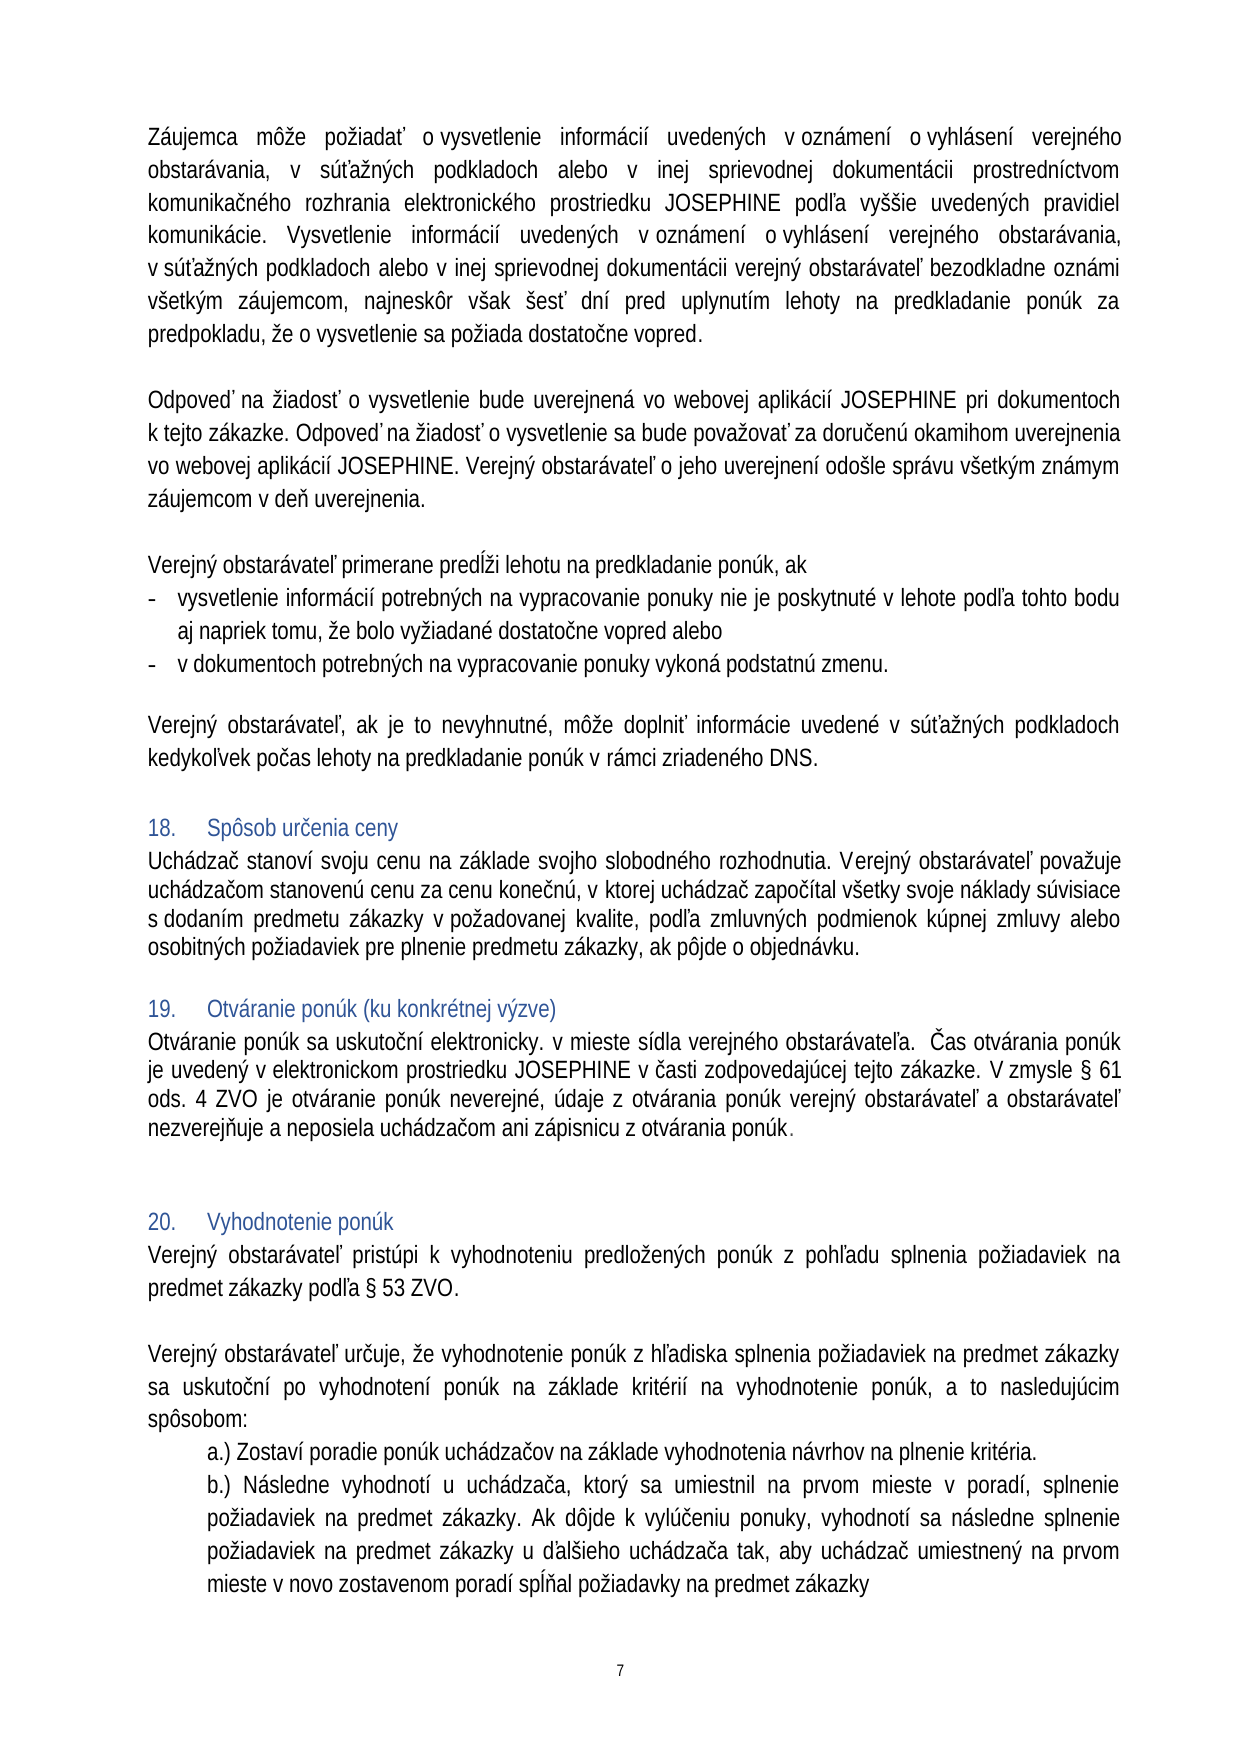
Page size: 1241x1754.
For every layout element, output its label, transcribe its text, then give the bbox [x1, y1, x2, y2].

list Otváranie ponúk sa uskutoční elektronicky. v mieste sídla verejného obstarávateľa. Čas otvárania ponúk je uvedený v elektronickom prostriedku JOSEPHINE v časti zodpovedajúcej tejto zákazke. V zmysle § 61 ods. 4 ZVO je otváranie ponúk neverejné, údaje z otvárania ponúk verejný obstarávateľ a obstarávateľ nezverejňuje a neposiela uchádzačom ani zápisnicu z otvárania ponúk. [148, 1027, 1122, 1141]
text Verejný obstarávateľ určuje, že vyhodnotenie ponúk z hľadiska splnenia požiadaviek na predmet zákazky sa uskutoční po vyhodnotení ponúk na základe kritérií na vyhodnotenie ponúk, a to nasledujúcim spôsobom: [148, 1338, 1122, 1433]
text Záujemca môže požiadať o vysvetlenie informácií uvedených v oznámení o vyhlásení verejného obstarávania, v súťažných podkladoch alebo v inej sprievodnej dokumentácii prostredníctvom komunikačného rozhrania elektronického prostriedku JOSEPHINE podľa vyššie uvedených pravidiel komunikácie. Vysvetlenie informácií uvedených v oznámení o vyhlásení verejného obstarávania, v súťažných podkladoch alebo v inej sprievodnej dokumentácii verejný obstarávateľ bezodkladne oznámi všetkým záujemcom, najneskôr však šesť dní pred uplynutím lehoty na predkladanie ponúk za predpokladu, že o vysvetlenie sa požiada dostatočne vopred. [148, 122, 1122, 348]
list Verejný obstarávateľ pristúpi k vyhodnoteniu predložených ponúk z pohľadu splnenia požiadaviek na predmet zákazky podľa § 53 ZVO. [148, 1240, 1122, 1301]
list vysvetlenie informácií potrebných na vypracovanie ponuky nie je poskytnuté v lehote podľa tohto bodu aj napriek tomu, že bolo vyžiadané dostatočne vopred alebo [148, 583, 1122, 644]
list b.) Následne vyhodnotí u uchádzača, ktorý sa umiestnil na prvom mieste v poradí, splnenie požiadaviek na predmet zákazky. Ak dôjde k vylúčeniu ponuky, vyhodnotí sa následne splnenie požiadaviek na predmet zákazky u ďalšieho uchádzača tak, aby uchádzač umiestnený na prvom mieste v novo zostavenom poradí spĺňal požiadavky na predmet zákazky [207, 1470, 1122, 1598]
list v dokumentoch potrebných na vypracovanie ponuky vykoná podstatnú zmenu. [148, 649, 1122, 677]
text a.) Zostaví poradie ponúk uchádzačov na základe vyhodnotenia návrhov na plnenie kritéria. [207, 1437, 1122, 1466]
subtitle Otváranie ponúk (ku konkrétnej výzve) [148, 994, 1122, 1022]
text Verejný obstarávateľ, ak je to nevyhnutné, môže doplniť informácie uvedené v súťažných podkladoch kedykoľvek počas lehoty na predkladanie ponúk v rámci zriadeného DNS. [148, 710, 1122, 772]
text Odpoveď na žiadosť o vysvetlenie bude uverejnená vo webovej aplikácií JOSEPHINE pri dokumentoch k tejto zákazke. Odpoveď na žiadosť o vysvetlenie sa bude považovať za doručenú okamihom uverejnenia vo webovej aplikácií JOSEPHINE. Verejný obstarávateľ o jeho uverejnení odošle správu všetkým známym záujemcom v deň uverejnenia. [148, 385, 1122, 512]
text Uchádzač stanoví svoju cenu na základe svojho slobodného rozhodnutia. Verejný obstarávateľ považuje uchádzačom stanovenú cenu za cenu konečnú, v ktorej uchádzač započítal všetky svoje náklady súvisiace s dodaním predmetu zákazky v požadovanej kvalite, podľa zmluvných podmienok kúpnej zmluvy alebo osobitných požiadaviek pre plnenie predmetu zákazky, ak pôjde o objednávku. [148, 846, 1122, 961]
subtitle Spôsob určenia ceny [148, 813, 1122, 842]
text Verejný obstarávateľ primerane predĺži lehotu na predkladanie ponúk, ak [148, 550, 1122, 578]
subtitle Vyhodnotenie ponúk [148, 1207, 1122, 1236]
